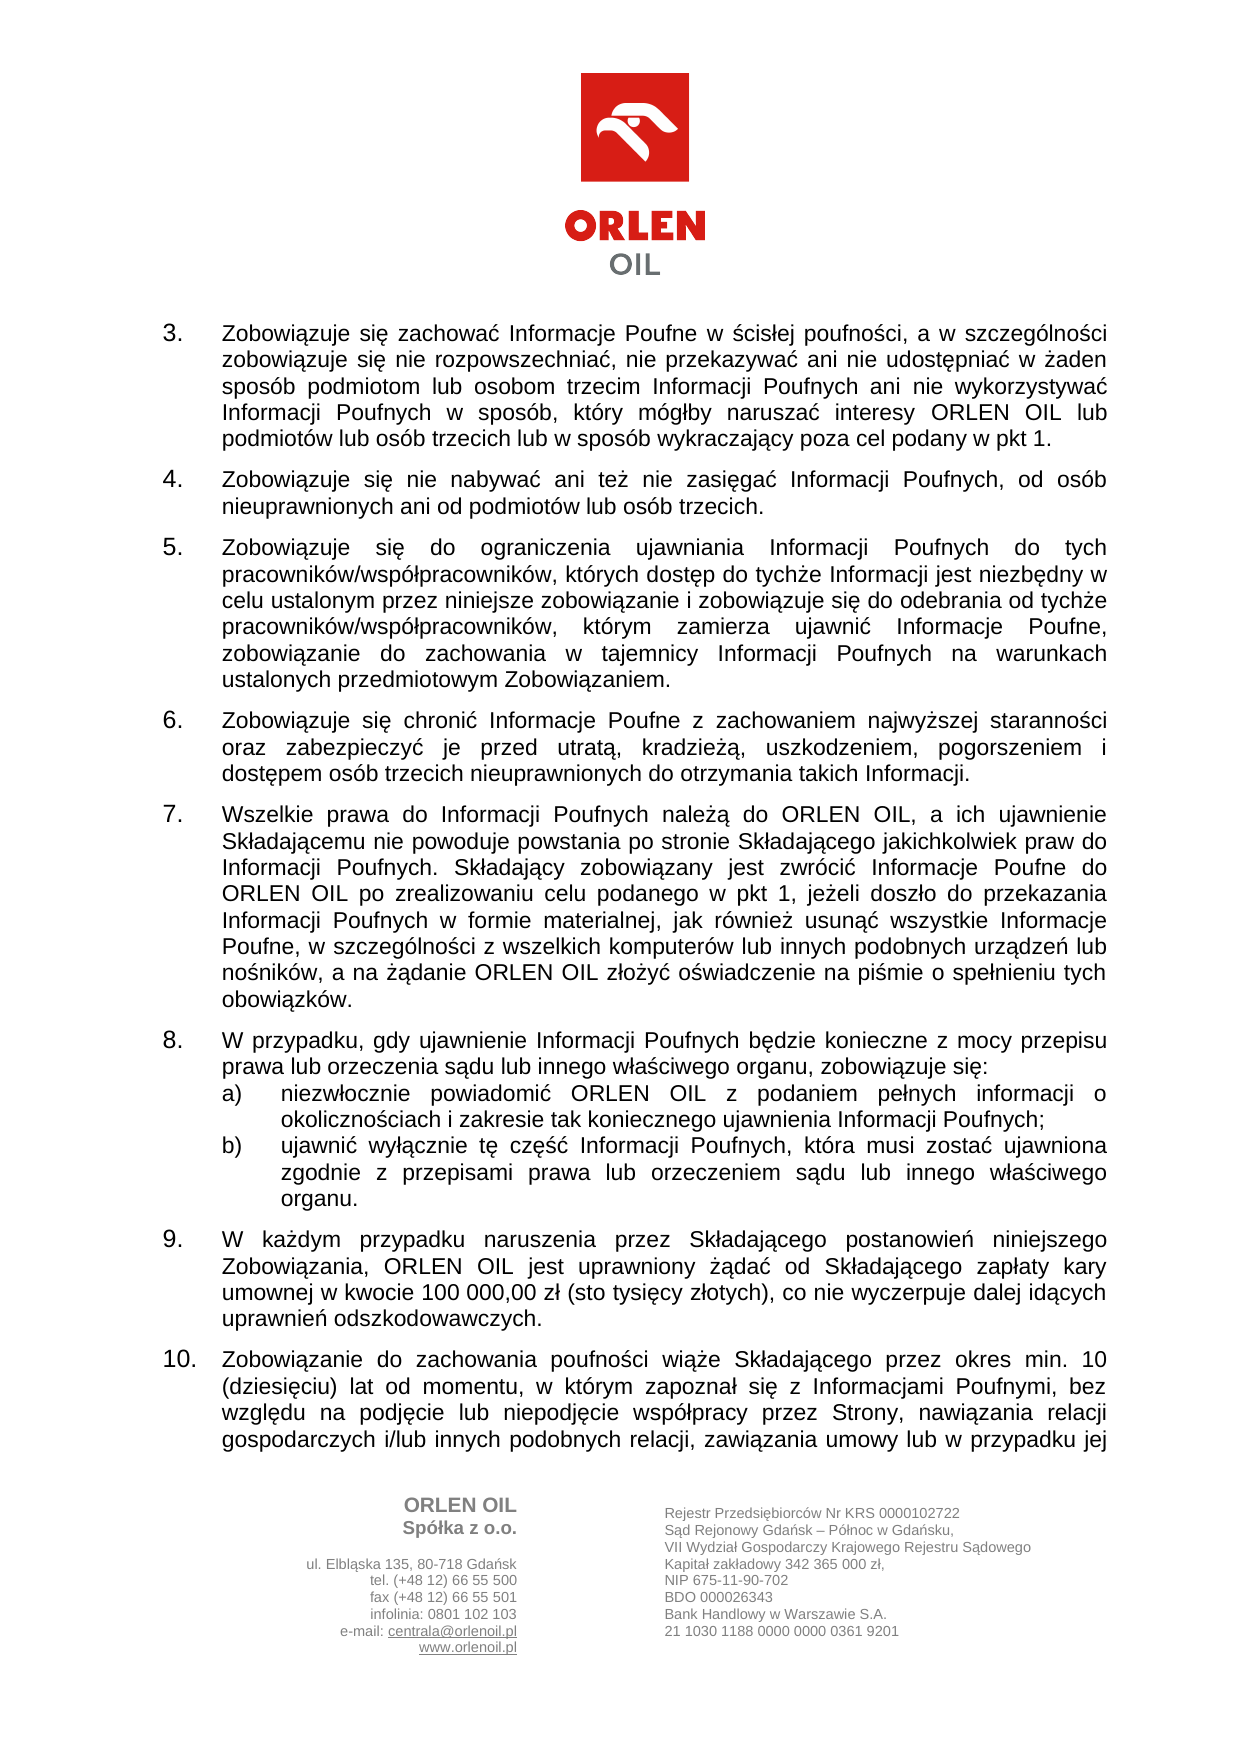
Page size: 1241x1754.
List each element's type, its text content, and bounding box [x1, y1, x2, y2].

list Zobowiązuje się chronić Informacje Poufne z zachowaniem najwyższej staranności oraz zabezpieczyć je przed utratą, kradzieżą, uszkodzeniem, pogorszeniem i dostępem osób trzecich nieuprawnionych do otrzymania takich Informacji. [162, 705, 1107, 786]
list W każdym przypadku naruszenia przez Składającego postanowień niniejszego Zobowiązania, ORLEN OIL jest uprawniony żądać od Składającego zapłaty kary umownej w kwocie 100 000,00 zł (sto tysięcy złotych), co nie wyczerpuje dalej idących uprawnień odszkodowawczych. [162, 1224, 1107, 1332]
list Zobowiązuje się do ograniczenia ujawniania Informacji Poufnych do tych pracowników/współpracowników, których dostęp do tychże Informacji jest niezbędny w celu ustalonym przez niniejsze zobowiązanie i zobowiązuje się do odebrania od tychże pracowników/współpracowników, którym zamierza ujawnić Informacje Poufne, zobowiązanie do zachowania w tajemnicy Informacji Poufnych na warunkach ustalonych przedmiotowym Zobowiązaniem. [162, 532, 1107, 692]
list niezwłocznie powiadomić ORLEN OIL z podaniem pełnych informacji o okolicznościach i zakresie tak koniecznego ujawnienia Informacji Poufnych; [222, 1080, 1107, 1132]
list W przypadku, gdy ujawnienie Informacji Poufnych będzie konieczne z mocy przepisu prawa lub orzeczenia sądu lub innego właściwego organu, zobowiązuje się: [162, 1024, 1107, 1080]
list ujawnić wyłącznie tę część Informacji Poufnych, która musi zostać ujawniona zgodnie z przepisami prawa lub orzeczeniem sądu lub innego właściwego organu. [222, 1132, 1107, 1211]
list Wszelkie prawa do Informacji Poufnych należą do ORLEN OIL, a ich ujawnienie Składającemu nie powoduje powstania po stronie Składającego jakichkolwiek praw do Informacji Poufnych. Składający zobowiązany jest zwrócić Informacje Poufne do ORLEN OIL po zrealizowaniu celu podanego w pkt 1, jeżeli doszło do przekazania Informacji Poufnych w formie materialnej, jak również usunąć wszystkie Informacje Poufne, w szczególności z wszelkich komputerów lub innych podobnych urządzeń lub nośników, a na żądanie ORLEN OIL złożyć oświadczenie na piśmie o spełnieniu tych obowiązków. [162, 799, 1107, 1012]
list Zobowiązuje się nie nabywać ani też nie zasięgać Informacji Poufnych, od osób nieuprawnionych ani od podmiotów lub osób trzecich. [162, 464, 1107, 519]
list Zobowiązuje się zachować Informacje Poufne w ścisłej poufności, a w szczególności zobowiązuje się nie rozpowszechniać, nie przekazywać ani nie udostępniać w żaden sposób podmiotom lub osobom trzecim Informacji Poufnych ani nie wykorzystywać Informacji Poufnych w sposób, który mógłby naruszać interesy ORLEN OIL lub podmiotów lub osób trzecich lub w sposób wykraczający poza cel podany w pkt 1. [162, 318, 1107, 452]
picture [565, 73, 705, 275]
